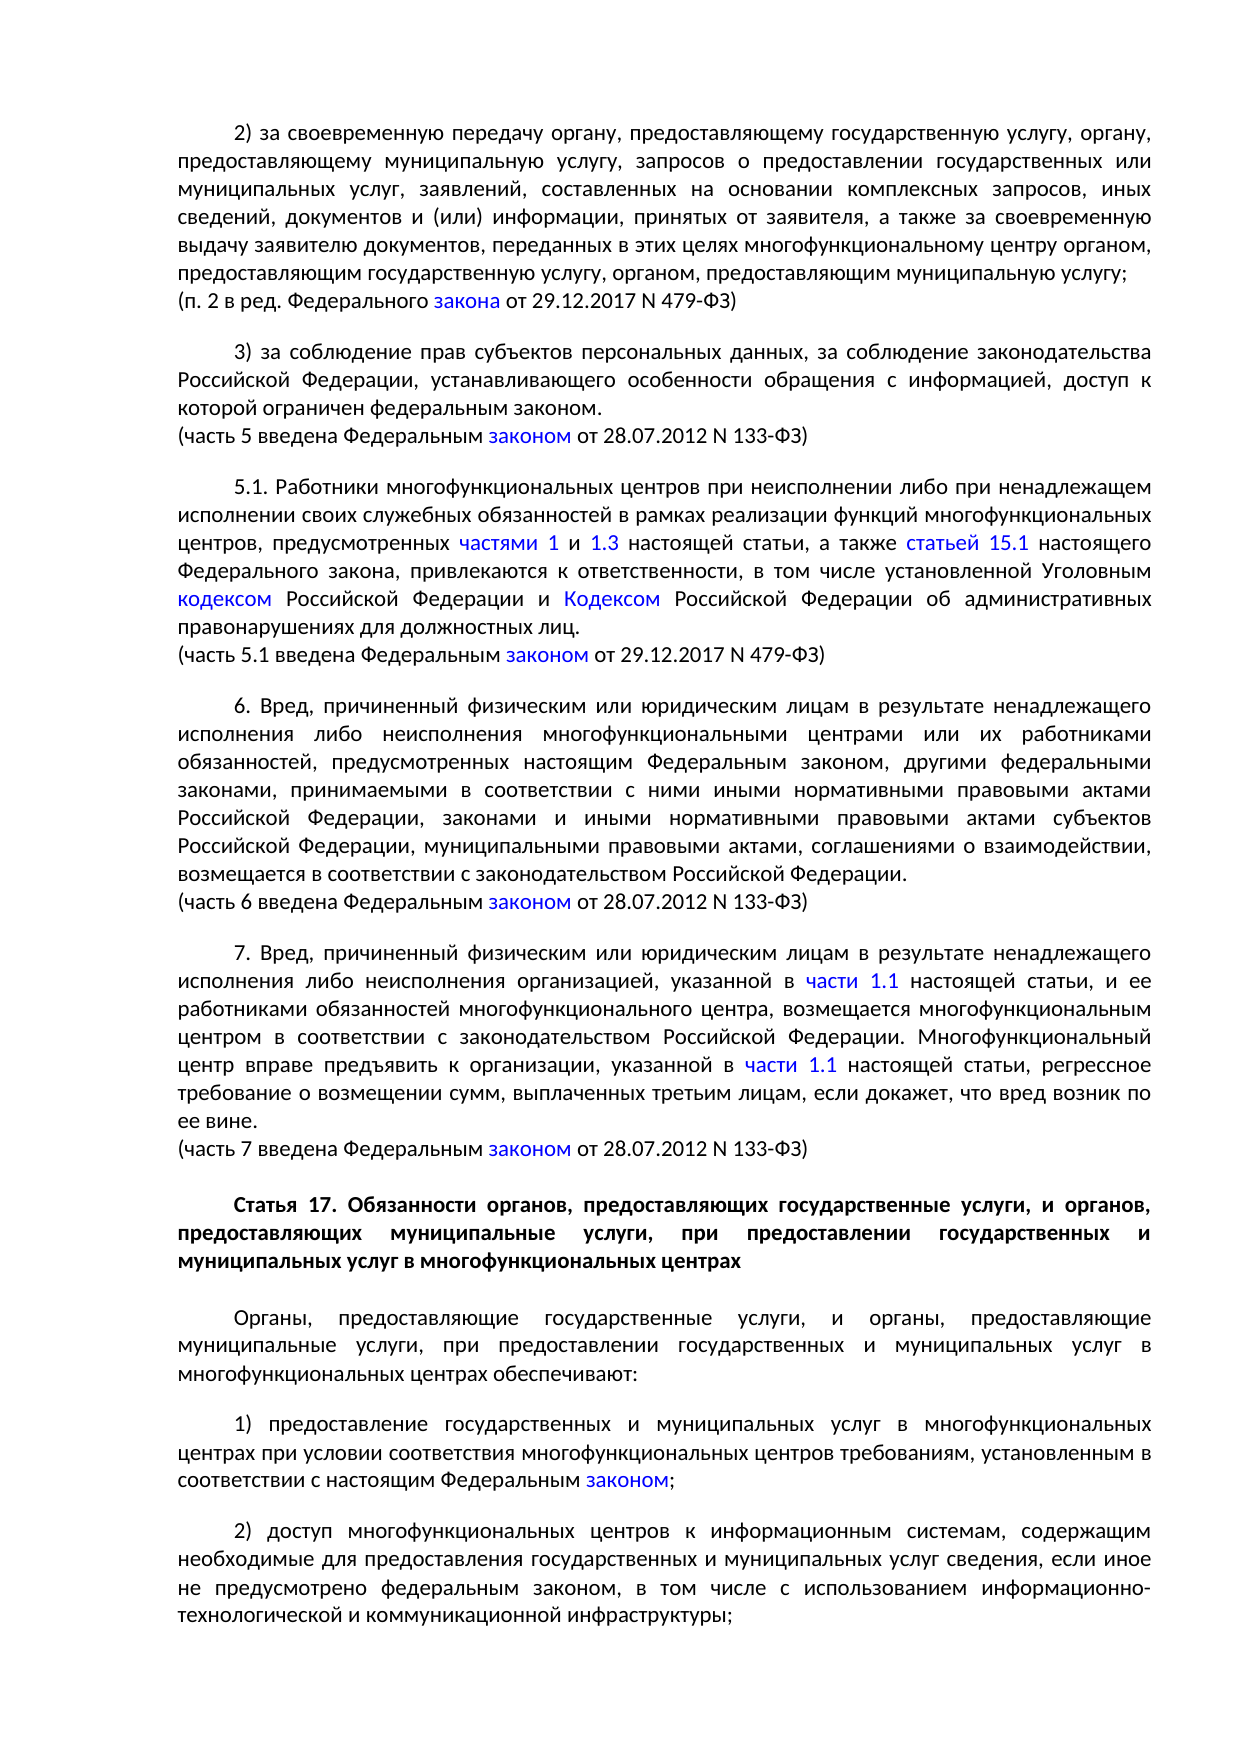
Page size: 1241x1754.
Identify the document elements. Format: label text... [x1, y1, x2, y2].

text Органы, предоставляющие государственные услуги, и органы, предоставляющие муниципальные услуги, при предоставлении государственных и муниципальных услуг в многофункциональных центрах обеспечивают: [177, 1303, 1152, 1387]
text 2) за своевременную передачу органу, предоставляющему государственную услугу, органу, предоставляющему муниципальную услугу, запросов о предоставлении государственных или муниципальных услуг, заявлений, составленных на основании комплексных запросов, иных сведений, документов и (или) информации, принятых от заявителя, а также за своевременную выдачу заявителю документов, переданных в этих целях многофункциональному центру органом, предоставляющим государственную услугу, органом, предоставляющим муниципальную услугу; [177, 118, 1152, 286]
text (часть 5.1 введена Федеральным законом от 29.12.2017 N 479-ФЗ) [177, 640, 1152, 668]
text 2) доступ многофункциональных центров к информационным системам, содержащим необходимые для предоставления государственных и муниципальных услуг сведения, если иное не предусмотрено федеральным законом, в том числе с использованием информационно-технологической и коммуникационной инфраструктуры; [177, 1517, 1152, 1629]
text (п. 2 в ред. Федерального закона от 29.12.2017 N 479-ФЗ) [177, 286, 1152, 314]
text (часть 7 введена Федеральным законом от 28.07.2012 N 133-ФЗ) [177, 1134, 1152, 1162]
text (часть 5 введена Федеральным законом от 28.07.2012 N 133-ФЗ) [177, 421, 1152, 449]
text 3) за соблюдение прав субъектов персональных данных, за соблюдение законодательства Российской Федерации, устанавливающего особенности обращения с информацией, доступ к которой ограничен федеральным законом. [177, 337, 1152, 421]
title Статья 17. Обязанности органов, предоставляющих государственные услуги, и органов, предоставляющих муниципальные услуги, при предоставлении государственных и муниципальных услуг в многофункциональных центрах [177, 1191, 1152, 1274]
text 6. Вред, причиненный физическим или юридическим лицам в результате ненадлежащего исполнения либо неисполнения многофункциональными центрами или их работниками обязанностей, предусмотренных настоящим Федеральным законом, другими федеральными законами, принимаемыми в соответствии с ними иными нормативными правовыми актами Российской Федерации, законами и иными нормативными правовыми актами субъектов Российской Федерации, муниципальными правовыми актами, соглашениями о взаимодействии, возмещается в соответствии с законодательством Российской Федерации. [177, 691, 1152, 887]
text (часть 6 введена Федеральным законом от 28.07.2012 N 133-ФЗ) [177, 887, 1152, 915]
text 7. Вред, причиненный физическим или юридическим лицам в результате ненадлежащего исполнения либо неисполнения организацией, указанной в части 1.1 настоящей статьи, и ее работниками обязанностей многофункционального центра, возмещается многофункциональным центром в соответствии с законодательством Российской Федерации. Многофункциональный центр вправе предъявить к организации, указанной в части 1.1 настоящей статьи, регрессное требование о возмещении сумм, выплаченных третьим лицам, если докажет, что вред возник по ее вине. [177, 938, 1152, 1134]
text 1) предоставление государственных и муниципальных услуг в многофункциональных центрах при условии соответствия многофункциональных центров требованиям, установленным в соответствии с настоящим Федеральным законом; [177, 1409, 1152, 1494]
text 5.1. Работники многофункциональных центров при неисполнении либо при ненадлежащем исполнении своих служебных обязанностей в рамках реализации функций многофункциональных центров, предусмотренных частями 1 и 1.3 настоящей статьи, а также статьей 15.1 настоящего Федерального закона, привлекаются к ответственности, в том числе установленной Уголовным кодексом Российской Федерации и Кодексом Российской Федерации об административных правонарушениях для должностных лиц. [177, 472, 1152, 640]
